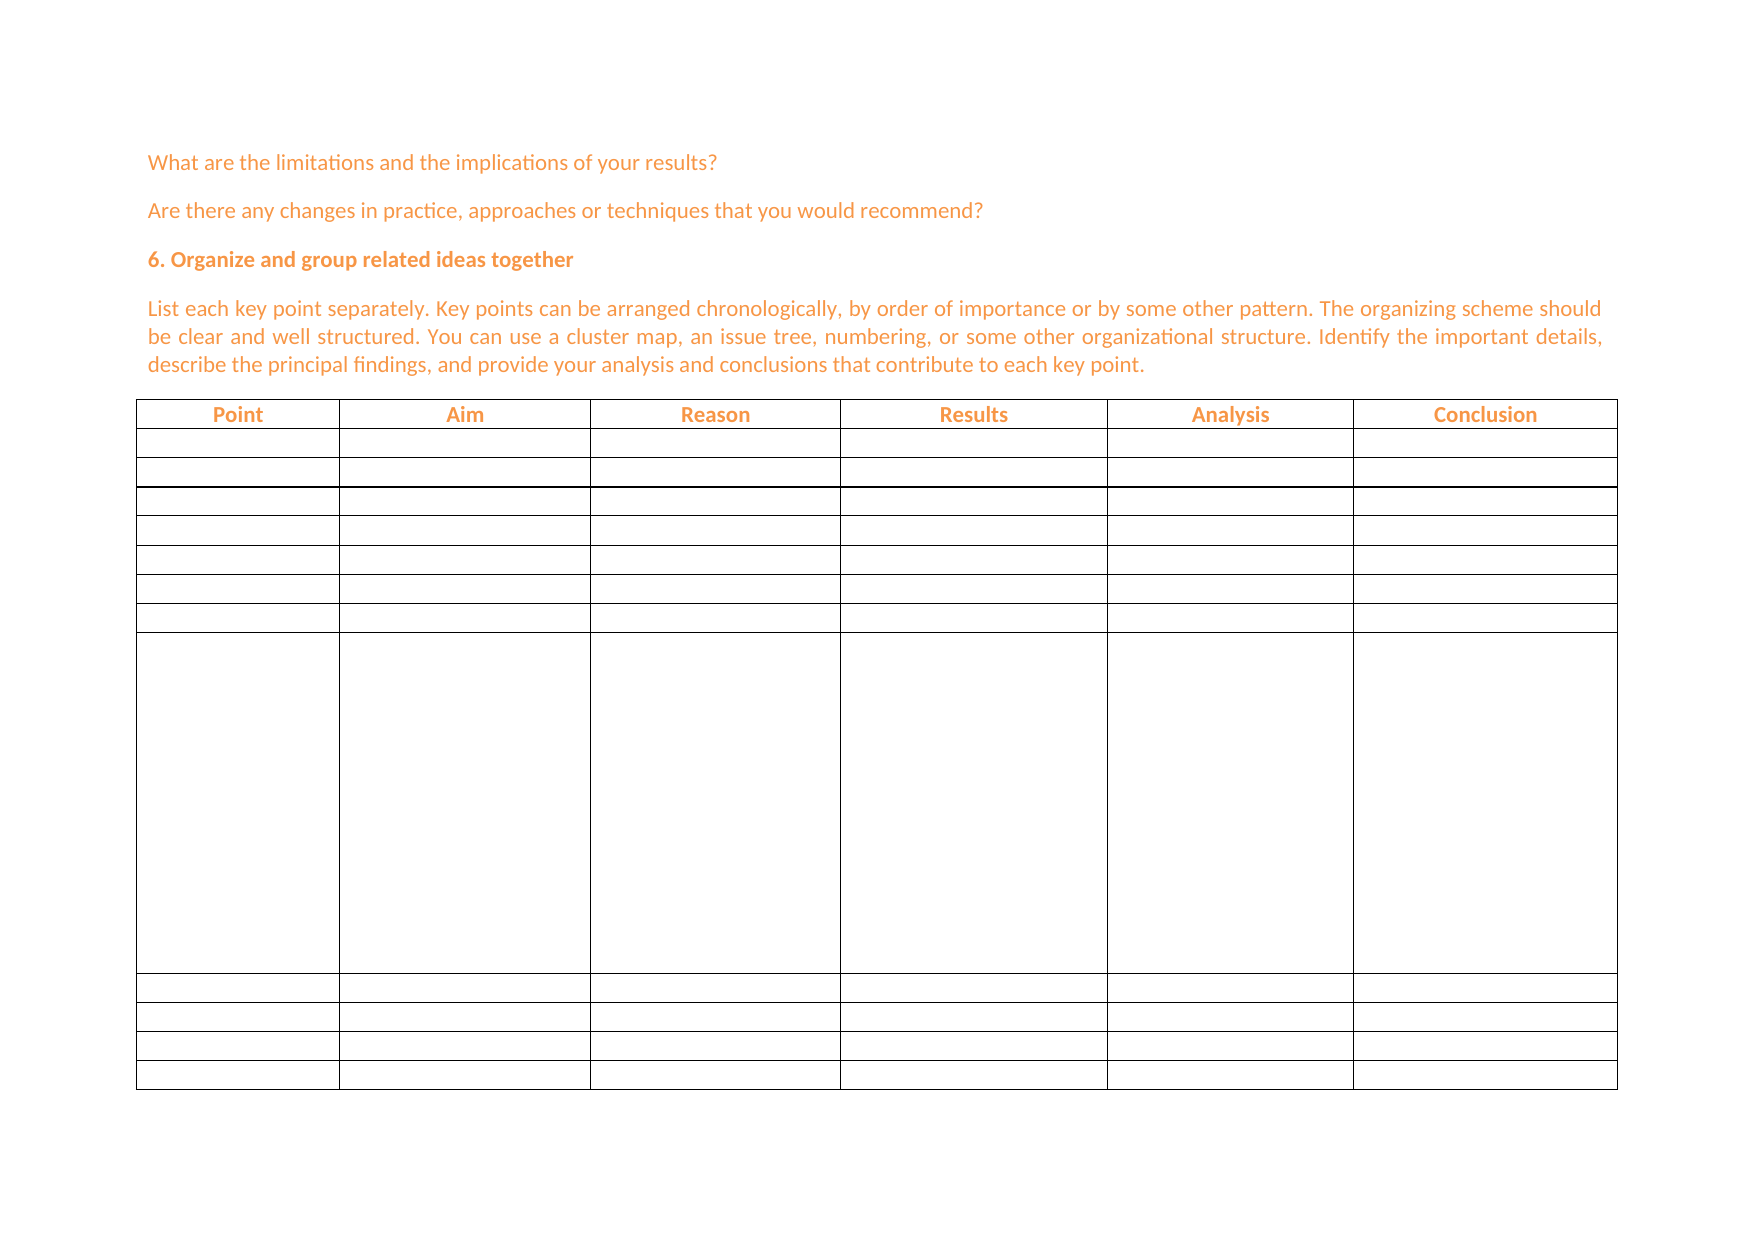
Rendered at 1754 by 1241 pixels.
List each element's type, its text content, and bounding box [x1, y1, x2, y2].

table_cell [841, 1003, 1107, 1031]
table_cell [340, 488, 590, 515]
table_cell [1108, 488, 1353, 515]
table_cell [1354, 488, 1617, 515]
table_cell [841, 575, 1107, 603]
table_cell [1354, 633, 1617, 973]
table_cell [841, 1061, 1107, 1089]
table_cell [591, 1003, 840, 1031]
table_cell [591, 488, 840, 515]
table_cell [137, 604, 339, 632]
table_cell [1354, 604, 1617, 632]
table_cell [1108, 633, 1353, 973]
table_cell [137, 488, 339, 515]
table_header Conclusion [1354, 400, 1617, 428]
table_cell [137, 575, 339, 603]
table_cell [137, 1003, 339, 1031]
table_cell [841, 974, 1107, 1002]
table_cell [340, 458, 590, 486]
table_cell [591, 1061, 840, 1089]
table_header Analysis [1108, 400, 1353, 428]
table_cell [1354, 458, 1617, 486]
table_cell [1108, 1003, 1353, 1031]
table_cell [340, 633, 590, 973]
table_cell [841, 546, 1107, 573]
table_cell [1354, 429, 1617, 457]
table_cell [1108, 546, 1353, 573]
table_cell [340, 575, 590, 603]
table_cell [841, 488, 1107, 515]
table_cell [1108, 429, 1353, 457]
table_cell [591, 633, 840, 973]
table_cell [1108, 1032, 1353, 1060]
table_cell [340, 546, 590, 573]
table_cell [591, 1032, 840, 1060]
table_cell [1108, 974, 1353, 1002]
table_cell [340, 1032, 590, 1060]
table_cell [137, 633, 339, 973]
table_header Point [137, 400, 339, 428]
table_cell [1354, 575, 1617, 603]
table_cell [1354, 546, 1617, 573]
table_cell [591, 604, 840, 632]
table_cell [137, 429, 339, 457]
table_cell [841, 1032, 1107, 1060]
table_cell [340, 429, 590, 457]
table_cell [137, 1061, 339, 1089]
table_cell [340, 974, 590, 1002]
table_cell [841, 604, 1107, 632]
table_cell [137, 974, 339, 1002]
table_cell [1108, 458, 1353, 486]
text 6. Organize and group related ideas together [148, 245, 1606, 273]
table_cell [1354, 516, 1617, 544]
table_header Reason [591, 400, 840, 428]
table_cell [1108, 516, 1353, 544]
table_cell [841, 429, 1107, 457]
table_cell [1354, 974, 1617, 1002]
table_cell [1354, 1003, 1617, 1031]
table_cell [1108, 604, 1353, 632]
text What are the limitations and the implications of your results? [148, 148, 1606, 176]
table_cell [1108, 575, 1353, 603]
table_cell [137, 458, 339, 486]
table_cell [591, 974, 840, 1002]
table_header Results [841, 400, 1107, 428]
table_cell [137, 516, 339, 544]
table_cell [340, 604, 590, 632]
table_cell [591, 458, 840, 486]
table_cell [591, 575, 840, 603]
table_cell [137, 546, 339, 573]
table_cell [340, 516, 590, 544]
table_cell [841, 516, 1107, 544]
text List each key point separately. Key points can be arranged chronologically, by order of importance or by some other pattern. The organizing scheme should be clear and well structured. You can use a cluster map, an issue tree, numbering, or some other organizational structure. Identify the important details, describe the principal findings, and provide your analysis and conclusions that contribute to each key point. [148, 294, 1606, 378]
table_cell [841, 458, 1107, 486]
table_cell [1354, 1061, 1617, 1089]
table_cell [591, 516, 840, 544]
table_cell [591, 546, 840, 573]
table_cell [137, 1032, 339, 1060]
table_cell [340, 1061, 590, 1089]
table_header Aim [340, 400, 590, 428]
table_cell [841, 633, 1107, 973]
table_cell [340, 1003, 590, 1031]
table_cell [591, 429, 840, 457]
table_cell [1354, 1032, 1617, 1060]
table_cell [1108, 1061, 1353, 1089]
text Are there any changes in practice, approaches or techniques that you would recommend? [148, 197, 1606, 224]
